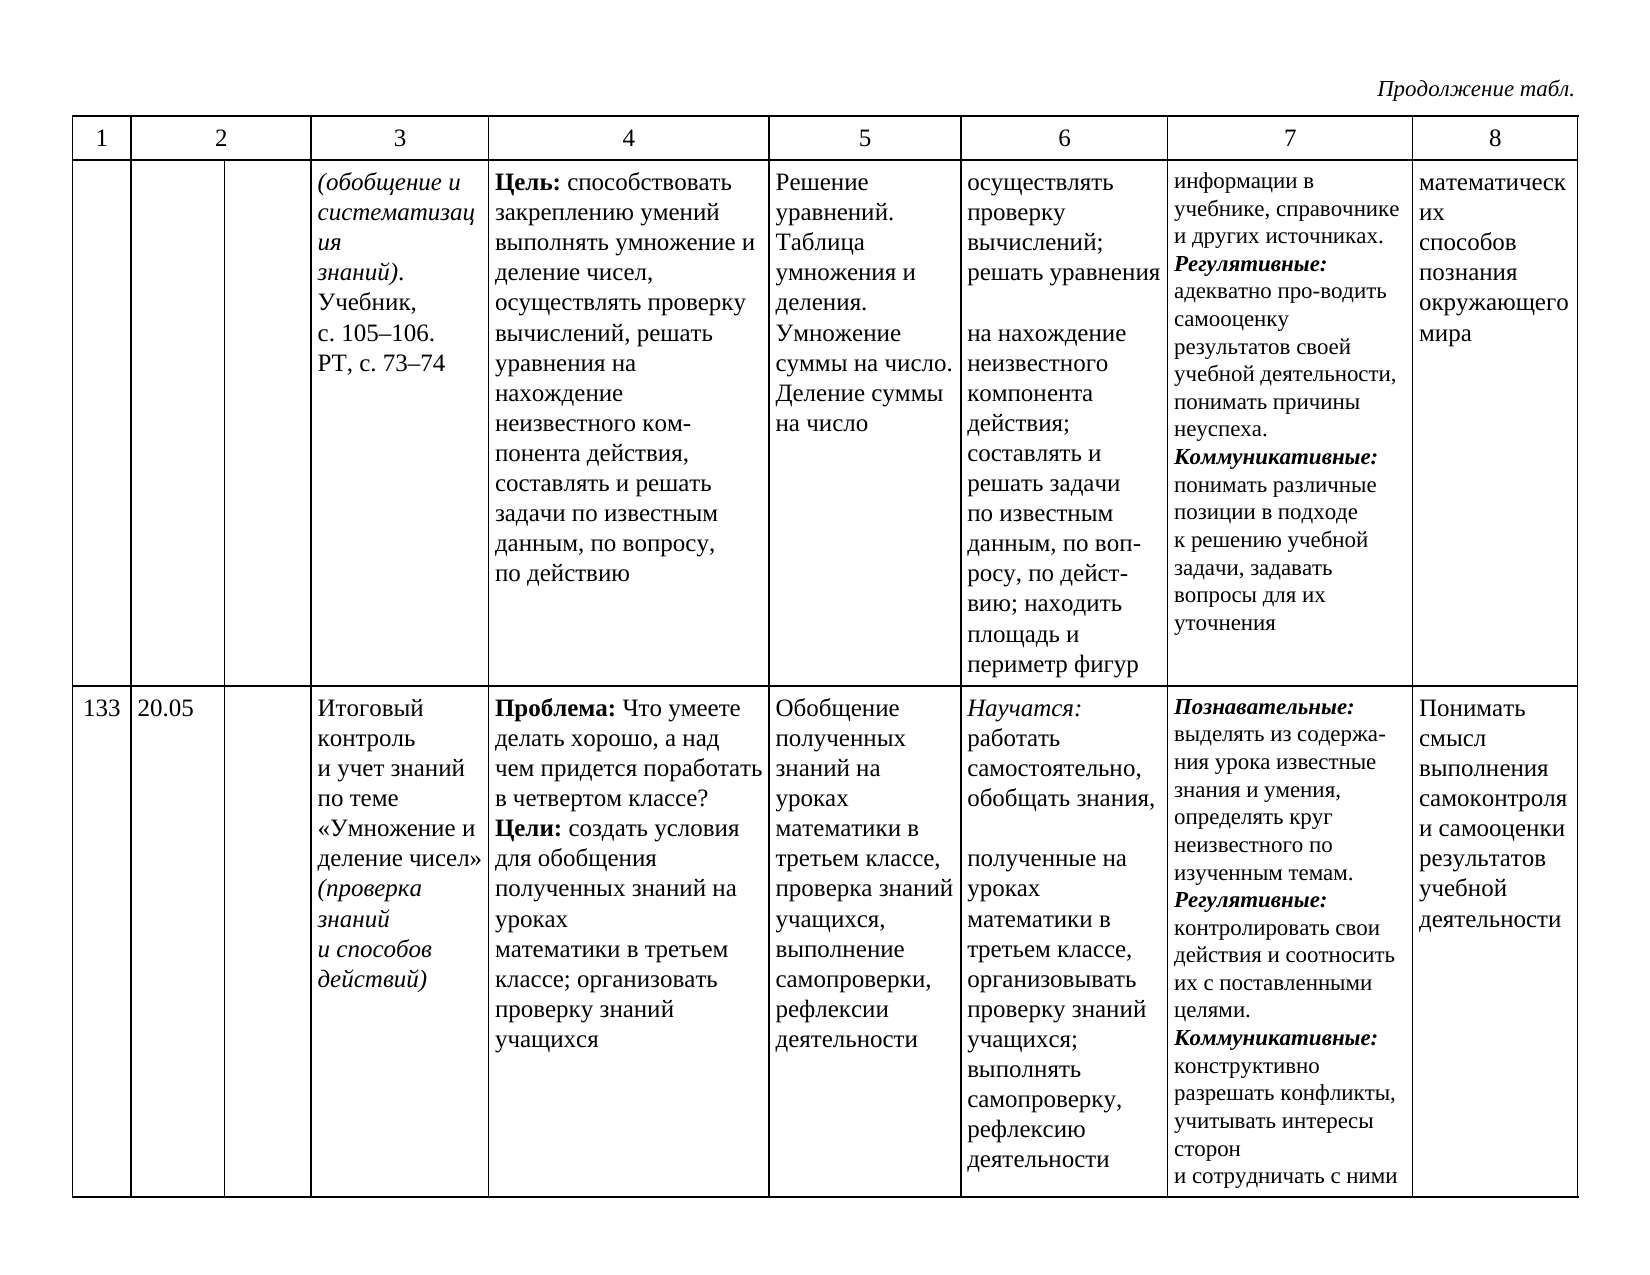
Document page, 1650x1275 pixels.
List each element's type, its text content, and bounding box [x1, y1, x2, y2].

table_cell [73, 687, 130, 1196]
text Продолжение табл. [75, 75, 1575, 101]
table_header 7 [1168, 117, 1412, 159]
table_cell [73, 161, 130, 685]
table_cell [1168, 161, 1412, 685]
table_header 3 [312, 117, 488, 159]
table_cell осуществлять проверку вычислений; решать уравнения на нахождение неизвестного компонента действия; составлять и решать задачи по известным данным, по воп-росу, по дейст-вию; находить площадь и периметр фигур [962, 161, 1167, 685]
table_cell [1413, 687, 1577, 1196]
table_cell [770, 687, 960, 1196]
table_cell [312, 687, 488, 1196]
table_cell (обобщение и систематизация знаний). Учебник, с. 105–106. РТ, с. 73–74 [312, 161, 488, 685]
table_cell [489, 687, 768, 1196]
table_header 5 [770, 117, 960, 159]
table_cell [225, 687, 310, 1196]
table_header 6 [962, 117, 1167, 159]
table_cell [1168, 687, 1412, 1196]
table_header 8 [1413, 117, 1577, 159]
table_cell [225, 161, 310, 685]
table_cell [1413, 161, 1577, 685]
table_header 1 [73, 117, 130, 159]
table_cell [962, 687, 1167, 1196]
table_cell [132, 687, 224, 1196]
table_cell [132, 161, 224, 685]
table_cell Цель: способствовать закреплению умений выполнять умножение и деление чисел, осуществлять проверку вычислений, решать уравнения на нахождение неизвестного ком-понента действия, составлять и решать задачи по известным данным, по вопросу, по действию [489, 161, 768, 685]
table_header 4 [489, 117, 768, 159]
table_cell Решение уравнений. Таблица умножения и деления. Умножение суммы на число. Деление суммы на число [770, 161, 960, 685]
table_header 2 [132, 117, 310, 159]
